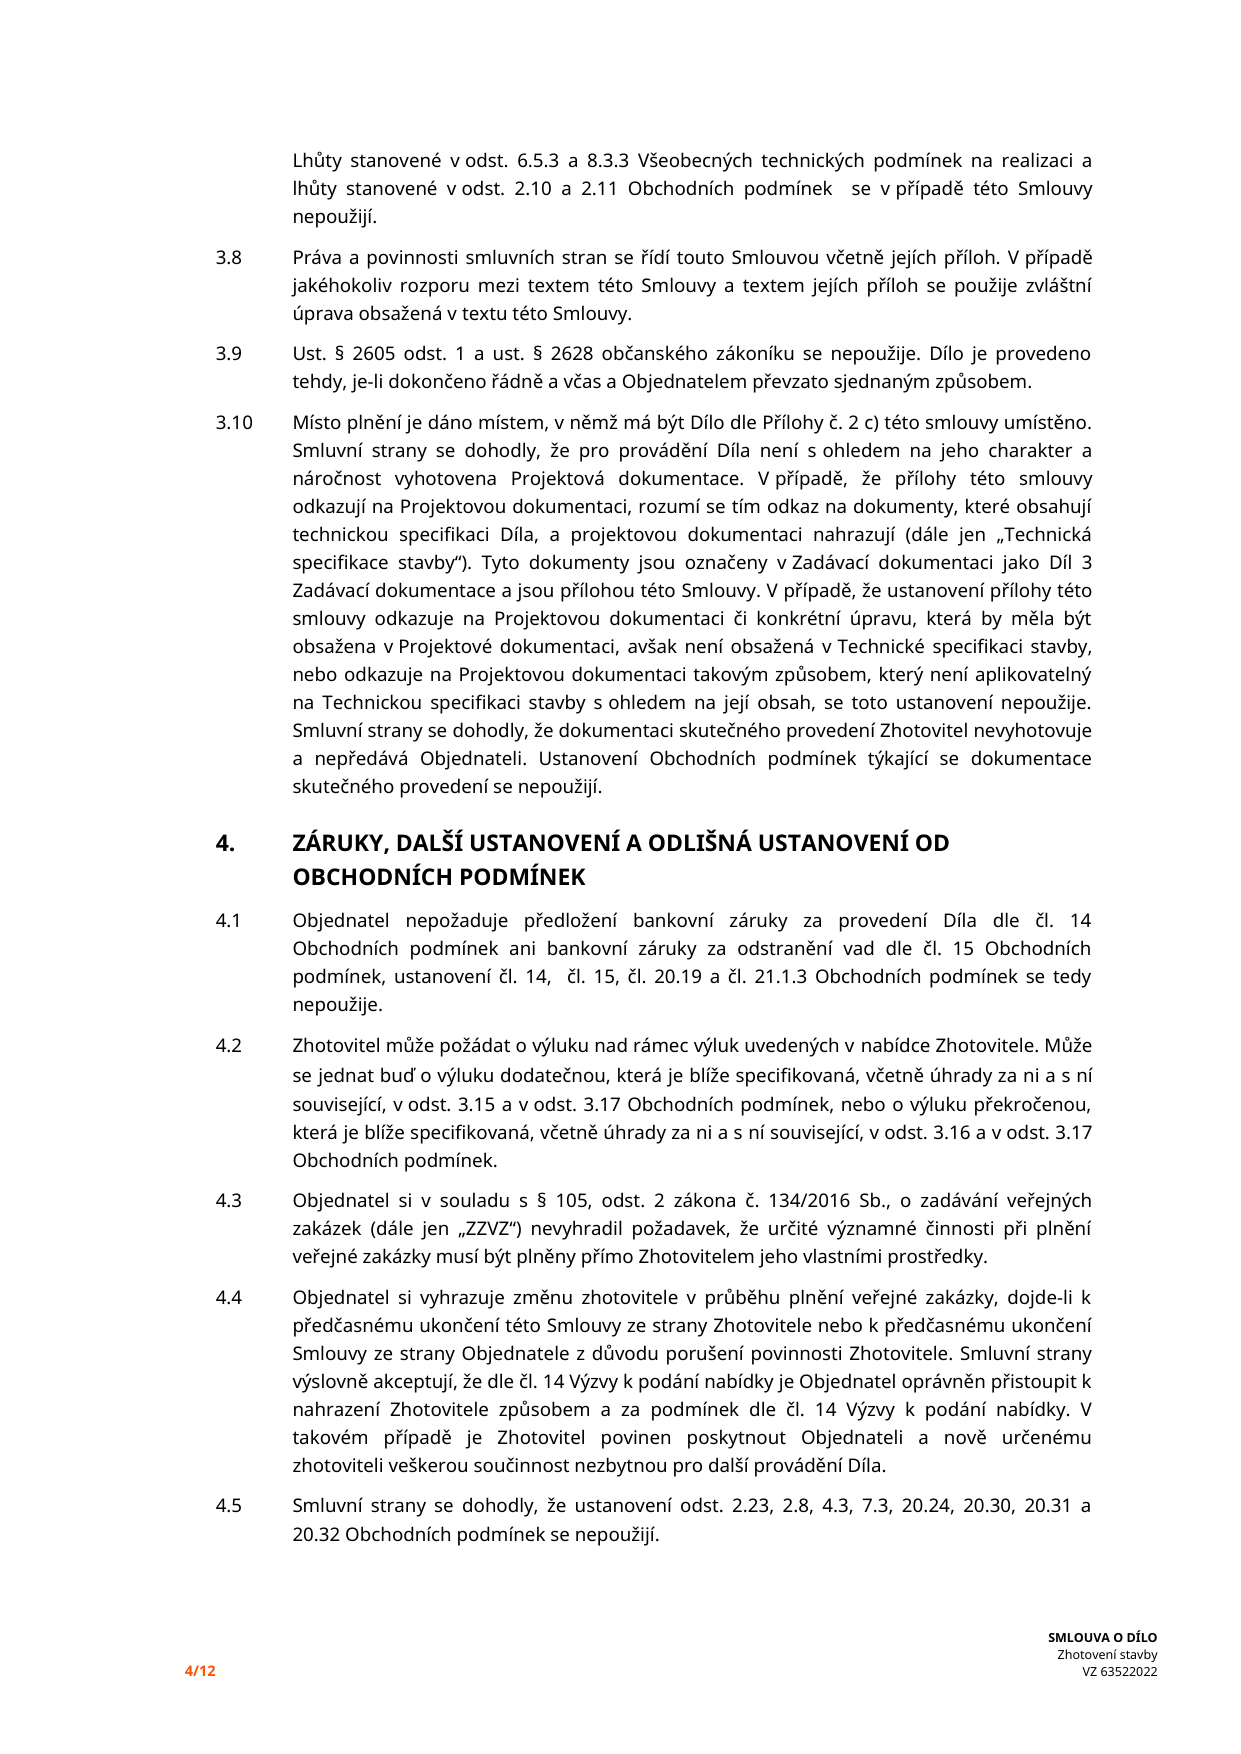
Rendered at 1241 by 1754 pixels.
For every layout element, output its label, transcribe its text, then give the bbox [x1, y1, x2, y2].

text Práva a povinnosti smluvních stran se řídí touto Smlouvou včetně jejích příloh. V případě jakéhokoliv rozporu mezi textem této Smlouvy a textem jejích příloh se použije zvláštní úprava obsažená v textu této Smlouvy. [216, 244, 1093, 326]
text ZÁRUKY, DALŠÍ USTANOVENÍ A ODLIŠNÁ USTANOVENÍ OD OBCHODNÍCH PODMÍNEK [216, 826, 1093, 892]
text Smluvní strany se dohodly, že ustanovení odst. 2.23, 2.8, 4.3, 7.3, 20.24, 20.30, 20.31 a 20.32 Obchodních podmínek se nepoužijí. [216, 1493, 1093, 1546]
text Ust. § 2605 odst. 1 a ust. § 2628 občanského zákoníku se nepoužije. Dílo je provedeno tehdy, je-li dokončeno řádně a včas a Objednatelem převzato sjednaným způsobem. [216, 341, 1093, 394]
text Lhůty stanovené v odst. 6.5.3 a 8.3.3 Všeobecných technických podmínek na realizaci a lhůty stanovené v odst. 2.10 a 2.11 Obchodních podmínek se v případě této Smlouvy nepoužijí. [292, 147, 1093, 229]
text Zhotovitel může požádat o výluku nad rámec výluk uvedených v nabídce Zhotovitele. Může se jednat buď o výluku dodatečnou, která je blíže specifikovaná, včetně úhrady za ni a s ní související, v odst. 3.15 a v odst. 3.17 Obchodních podmínek, nebo o výluku překročenou, která je blíže specifikovaná, včetně úhrady za ni a s ní související, v odst. 3.16 a v odst. 3.17 Obchodních podmínek. [216, 1032, 1093, 1173]
text Objednatel si vyhrazuje změnu zhotovitele v průběhu plnění veřejné zakázky, dojde-li k předčasnému ukončení této Smlouvy ze strany Zhotovitele nebo k předčasnému ukončení Smlouvy ze strany Objednatele z důvodu porušení povinnosti Zhotovitele. Smluvní strany výslovně akceptují, že dle čl. 14 Výzvy k podání nabídky je Objednatel oprávněn přistoupit k nahrazení Zhotovitele způsobem a za podmínek dle čl. 14 Výzvy k podání nabídky. V takovém případě je Zhotovitel povinen poskytnout Objednateli a nově určenému zhotoviteli veškerou součinnost nezbytnou pro další provádění Díla. [216, 1284, 1093, 1478]
text Místo plnění je dáno místem, v němž má být Dílo dle Přílohy č. 2 c) této smlouvy umístěno. Smluvní strany se dohodly, že pro provádění Díla není s ohledem na jeho charakter a náročnost vyhotovena Projektová dokumentace. V případě, že přílohy této smlouvy odkazují na Projektovou dokumentaci, rozumí se tím odkaz na dokumenty, které obsahují technickou specifikaci Díla, a projektovou dokumentaci nahrazují (dále jen „Technická specifikace stavby“). Tyto dokumenty jsou označeny v Zadávací dokumentaci jako Díl 3 Zadávací dokumentace a jsou přílohou této Smlouvy. V případě, že ustanovení přílohy této smlouvy odkazuje na Projektovou dokumentaci či konkrétní úpravu, která by měla být obsažena v Projektové dokumentaci, avšak není obsažená v Technické specifikaci stavby, nebo odkazuje na Projektovou dokumentaci takovým způsobem, který není aplikovatelný na Technickou specifikaci stavby s ohledem na její obsah, se toto ustanovení nepoužije. Smluvní strany se dohodly, že dokumentaci skutečného provedení Zhotovitel nevyhotovuje a nepředává Objednateli. Ustanovení Obchodních podmínek týkající se dokumentace skutečného provedení se nepoužijí. [216, 409, 1093, 799]
text Objednatel nepožaduje předložení bankovní záruky za provedení Díla dle čl. 14 Obchodních podmínek ani bankovní záruky za odstranění vad dle čl. 15 Obchodních podmínek, ustanovení čl. 14, čl. 15, čl. 20.19 a čl. 21.1.3 Obchodních podmínek se tedy nepoužije. [216, 908, 1093, 1017]
text Objednatel si v souladu s § 105, odst. 2 zákona č. 134/2016 Sb., o zadávání veřejných zakázek (dále jen „ZZVZ“) nevyhradil požadavek, že určité významné činnosti při plnění veřejné zakázky musí být plněny přímo Zhotovitelem jeho vlastními prostředky. [216, 1188, 1093, 1269]
